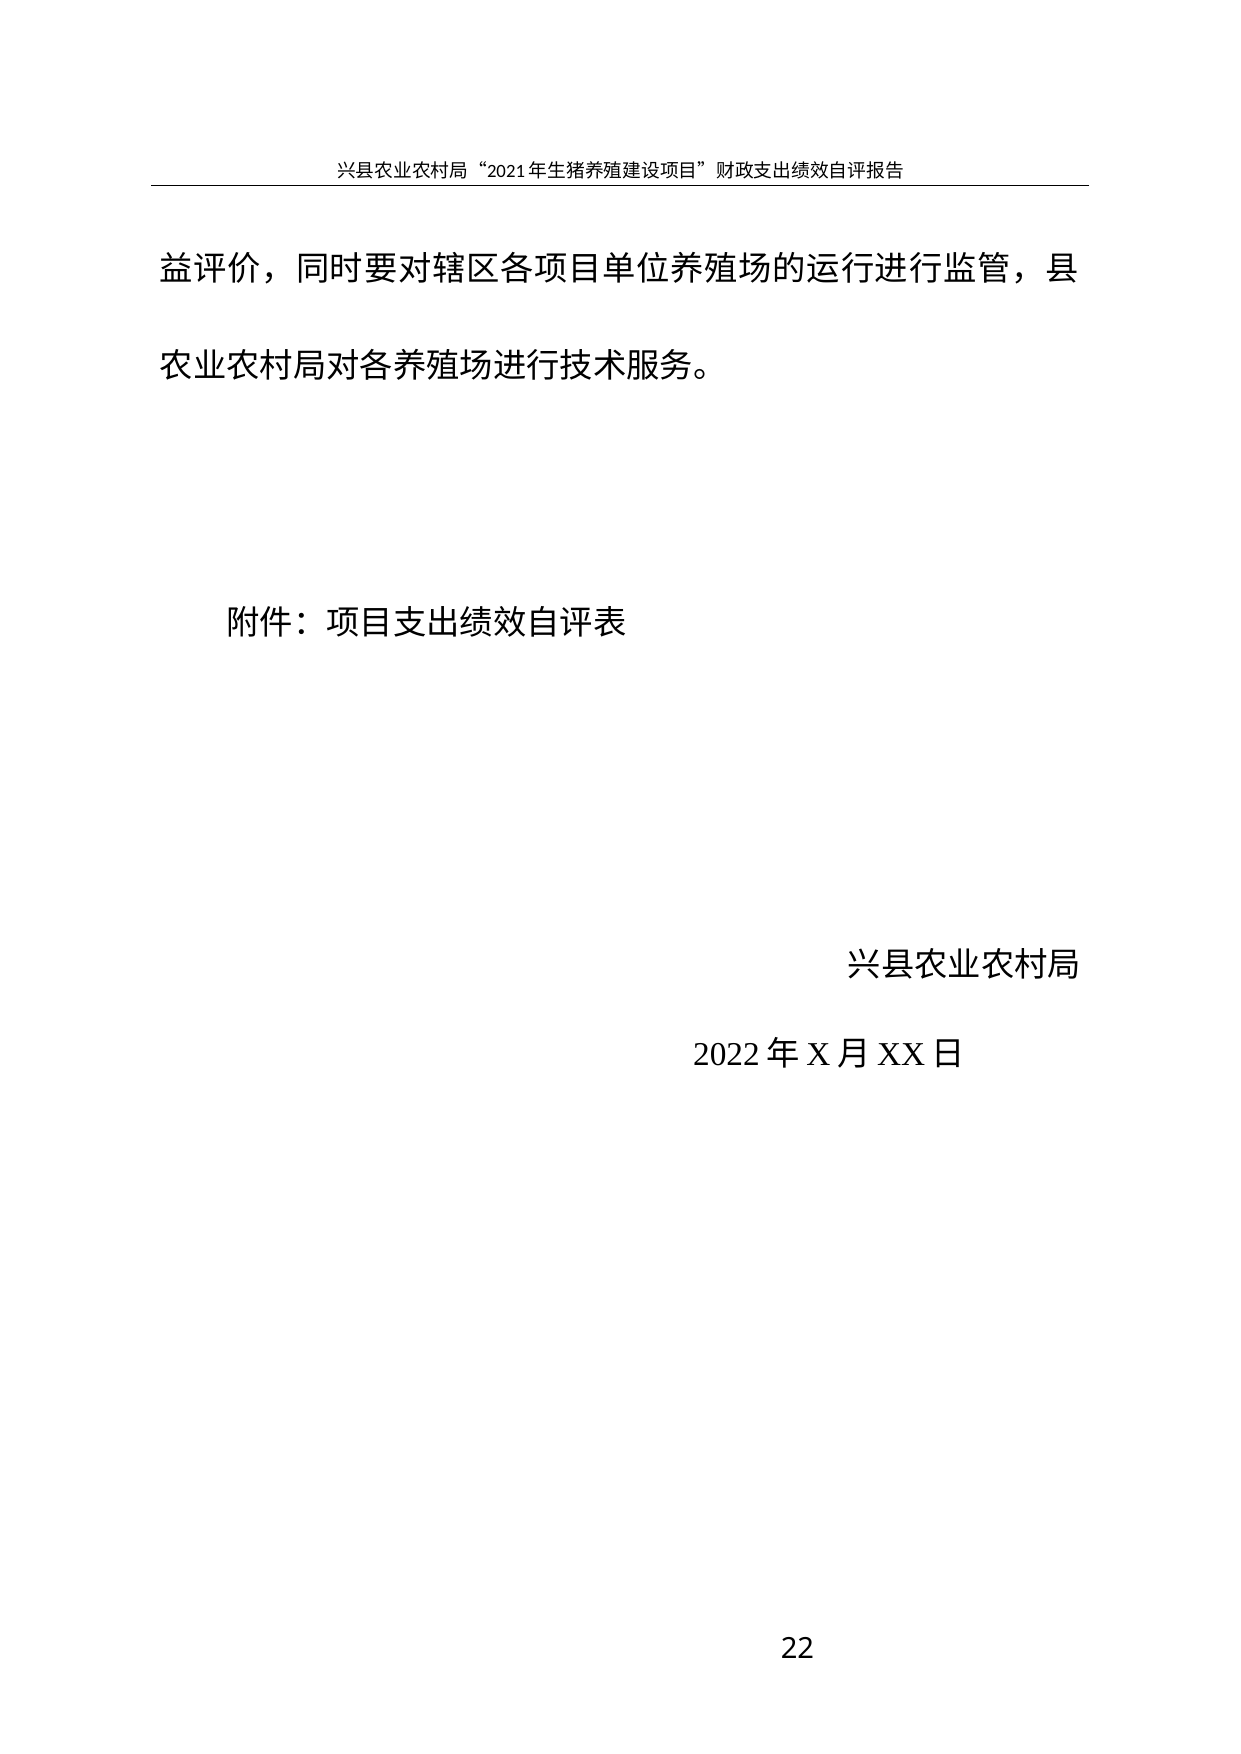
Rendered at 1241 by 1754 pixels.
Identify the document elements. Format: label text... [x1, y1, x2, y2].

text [159, 233, 1081, 395]
text 兴县农业农村局 [159, 929, 1081, 994]
text 2022年X月XX日 [159, 1018, 1081, 1083]
text 附件：项目支出绩效自评表 [159, 588, 1081, 653]
